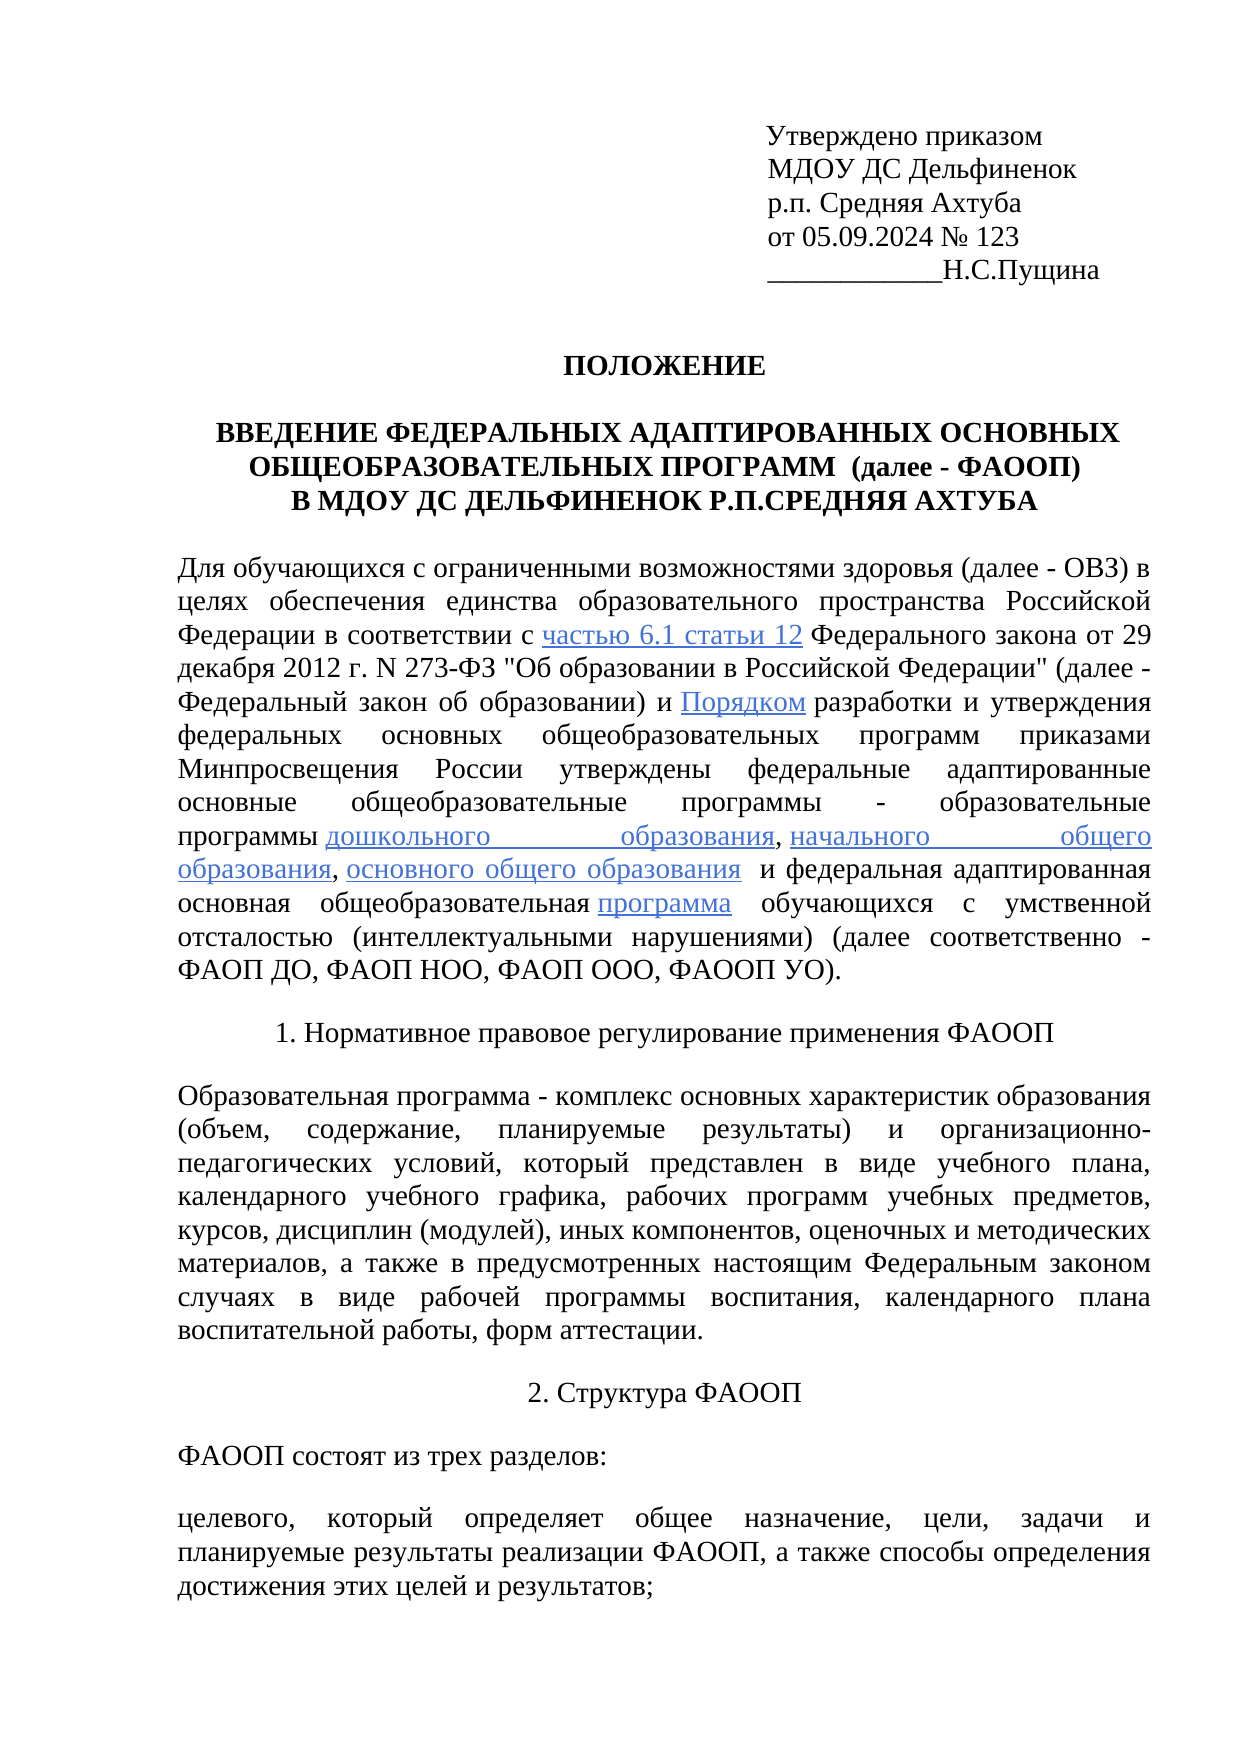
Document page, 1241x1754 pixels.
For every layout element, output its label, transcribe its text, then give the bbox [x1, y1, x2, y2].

text ВВЕДЕНИЕ ФЕДЕРАЛЬНЫХ АДАПТИРОВАННЫХ ОСНОВНЫХ [177, 416, 1152, 449]
text ____________Н.С.Пущина [767, 252, 1152, 286]
text МДОУ ДС Дельфиненок [767, 152, 1152, 185]
text ФАООП состоят из трех разделов: [177, 1438, 1152, 1471]
text В МДОУ ДС ДЕЛЬФИНЕНОК Р.П.СРЕДНЯЯ АХТУБА [177, 483, 1152, 516]
text ПОЛОЖЕНИЕ [177, 348, 1152, 382]
text Образовательная программа - комплекс основных характеристик образования (объем, содержание, планируемые результаты) и организационно-педагогических условий, который представлен в виде учебного плана, календарного учебного графика, рабочих программ учебных предметов, курсов, дисциплин (модулей), иных компонентов, оценочных и методических материалов, а также в предусмотренных настоящим Федеральным законом случаях в виде рабочей программы воспитания, календарного плана воспитательной работы, форм аттестации. [177, 1078, 1152, 1346]
text 2. Структура ФАООП [177, 1375, 1152, 1409]
text 1. Нормативное правовое регулирование применения ФАООП [177, 1015, 1152, 1048]
text Утверждено приказом [620, 118, 1152, 152]
text р.п. Средняя Ахтуба [767, 185, 1152, 219]
text от 05.09.2024 № 123 [767, 219, 1152, 252]
text Для обучающихся с ограниченными возможностями здоровья (далее - ОВЗ) в целях обеспечения единства образовательного пространства Российской Федерации в соответствии с частью 6.1 статьи 12 Федерального закона от 29 декабря 2012 г. N 273-ФЗ "Об образовании в Российской Федерации" (далее - Федеральный закон об образовании) и Порядком разработки и утверждения федеральных основных общеобразовательных программ приказами Минпросвещения России утверждены федеральные адаптированные основные общеобразовательные программы - образовательные программы дошкольного образования, начального общего образования, основного общего образования и федеральная адаптированная основная общеобразовательная программа обучающихся с умственной отсталостью (интеллектуальными нарушениями) (далее соответственно - ФАОП ДО, ФАОП НОО, ФАОП ООО, ФАООП УО). [177, 550, 1152, 986]
text целевого, который определяет общее назначение, цели, задачи и планируемые результаты реализации ФАООП, а также способы определения достижения этих целей и результатов; [177, 1501, 1152, 1601]
text ОБЩЕОБРАЗОВАТЕЛЬНЫХ ПРОГРАММ (далее - ФАООП) [177, 449, 1152, 483]
